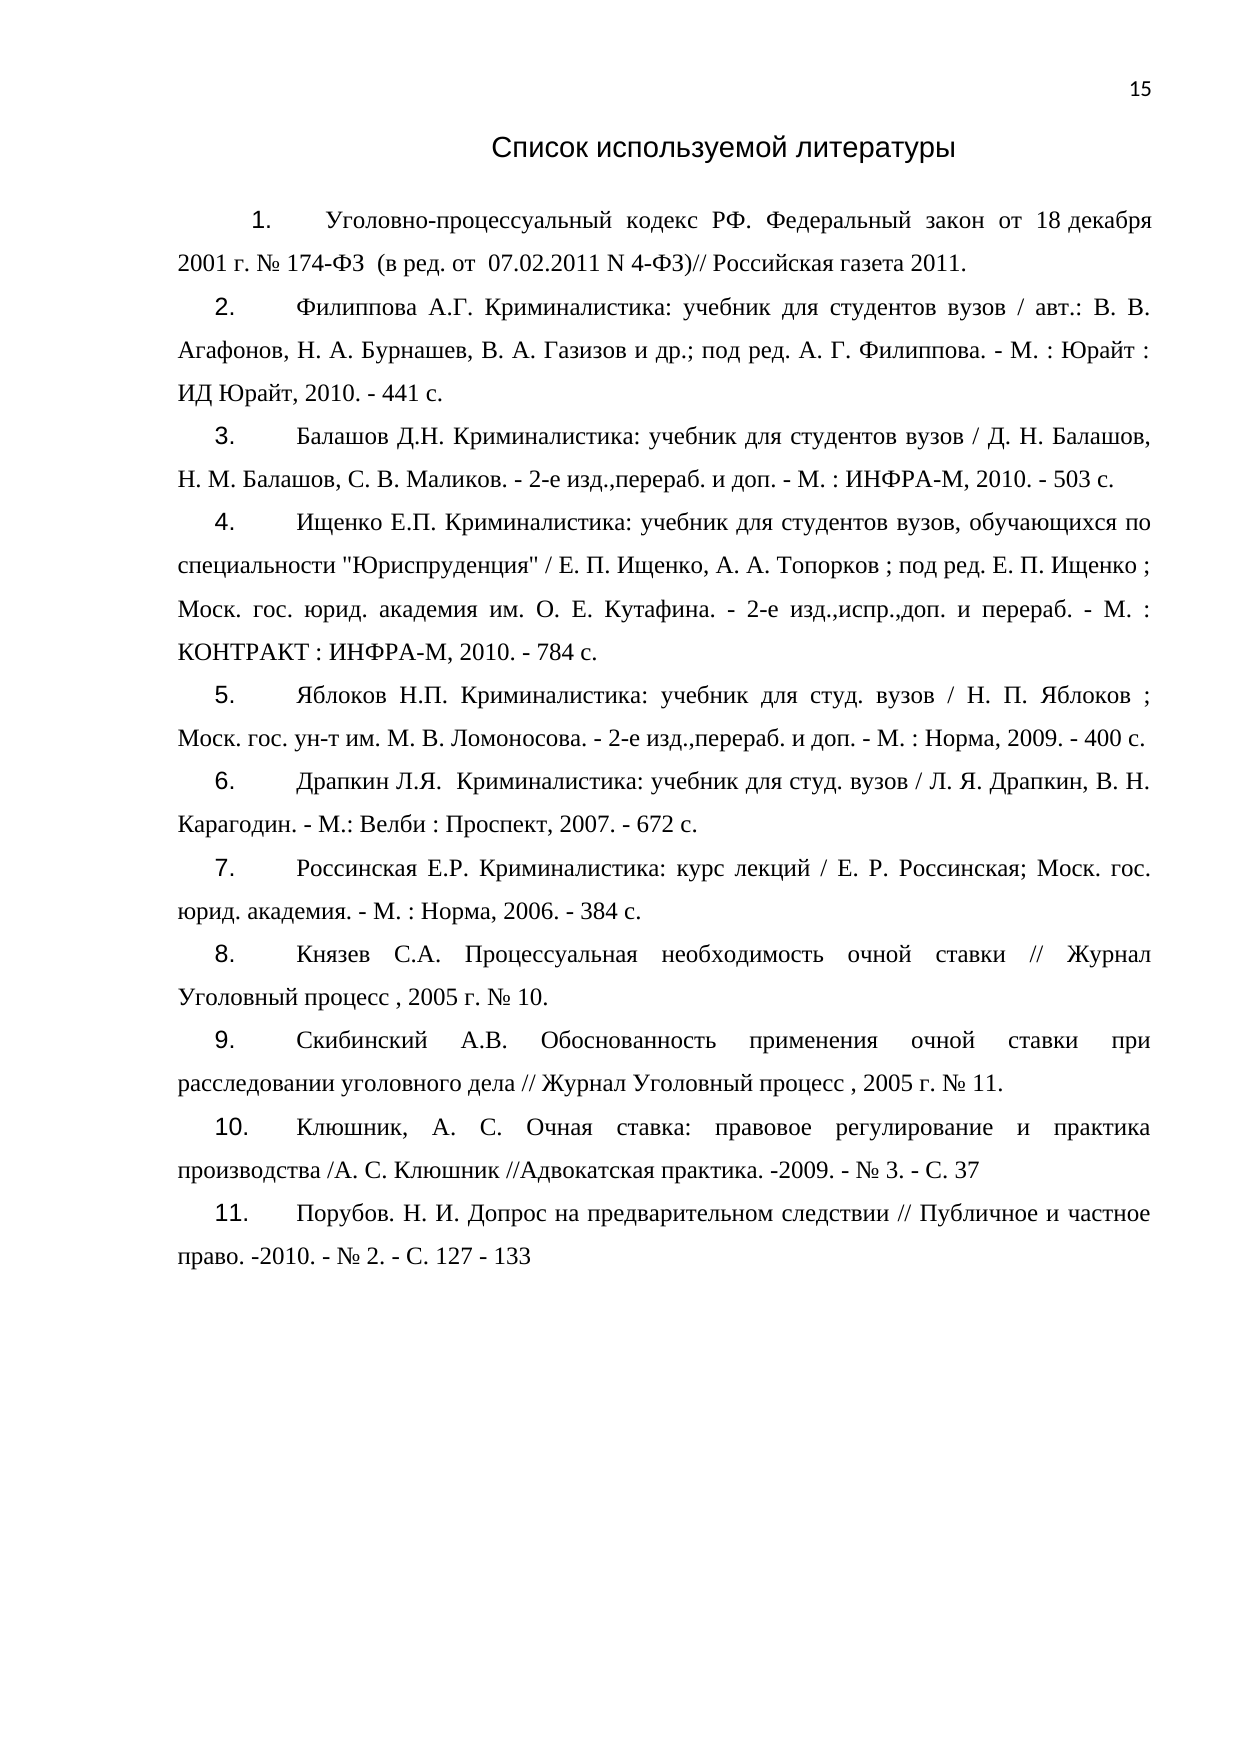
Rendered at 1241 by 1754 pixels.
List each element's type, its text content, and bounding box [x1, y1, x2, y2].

list Драпкин Л.Я. Криминалистика: учебник для студ. вузов / Л. Я. Драпкин, В. Н. Карагодин. - М.: Велби : Проспект, 2007. - 672 с. [177, 766, 1152, 838]
list Балашов Д.Н. Криминалистика: учебник для студентов вузов / Д. Н. Балашов, Н. М. Балашов, С. В. Маликов. - 2-е изд.,перераб. и доп. - М. : ИНФРА-М, 2010. - 503 с. [177, 421, 1152, 493]
list Уголовно-процессуальный кодекс РФ. Федеральный закон от 18 декабря 2001 г. № 174-ФЗ (в ред. от 07.02.2011 N 4-ФЗ)// Российская газета 2011. [177, 205, 1152, 277]
list Филиппова А.Г. Криминалистика: учебник для студентов вузов / авт.: В. В. Агафонов, Н. А. Бурнашев, В. А. Газизов и др.; под ред. А. Г. Филиппова. - М. : Юрайт : ИД Юрайт, 2010. - 441 с. [177, 291, 1152, 407]
list Клюшник, А. С. Очная ставка: правовое регулирование и практика производства /А. С. Клюшник //Адвокатская практика. -2009. - № 3. - С. 37 [177, 1112, 1152, 1184]
list Яблоков Н.П. Криминалистика: учебник для студ. вузов / Н. П. Яблоков ; Моск. гос. ун-т им. М. В. Ломоносова. - 2-е изд.,перераб. и доп. - М. : Норма, 2009. - 400 с. [177, 680, 1152, 752]
list Ищенко Е.П. Криминалистика: учебник для студентов вузов, обучающихся по специальности "Юриспруденция" / Е. П. Ищенко, А. А. Топорков ; под ред. Е. П. Ищенко ; Моск. гос. юрид. академия им. О. Е. Кутафина. - 2-е изд.,испр.,доп. и перераб. - М. : КОНТРАКТ : ИНФРА-М, 2010. - 784 с. [177, 507, 1152, 666]
list Князев С.А. Процессуальная необходимость очной ставки // Журнал Уголовный процесс , 2005 г. № 10. [177, 939, 1152, 1011]
list Россинская Е.Р. Криминалистика: курс лекций / Е. Р. Россинская; Моск. гос. юрид. академия. - М. : Норма, 2006. - 384 с. [177, 853, 1152, 924]
list Порубов. Н. И. Допрос на предварительном следствии // Публичное и частное право. -2010. - № 2. - С. 127 - 133 [177, 1198, 1152, 1270]
text Список используемой литературы [177, 130, 1152, 163]
list Скибинский А.В. Обоснованность применения очной ставки при расследовании уголовного дела // Журнал Уголовный процесс , 2005 г. № 11. [177, 1025, 1152, 1097]
